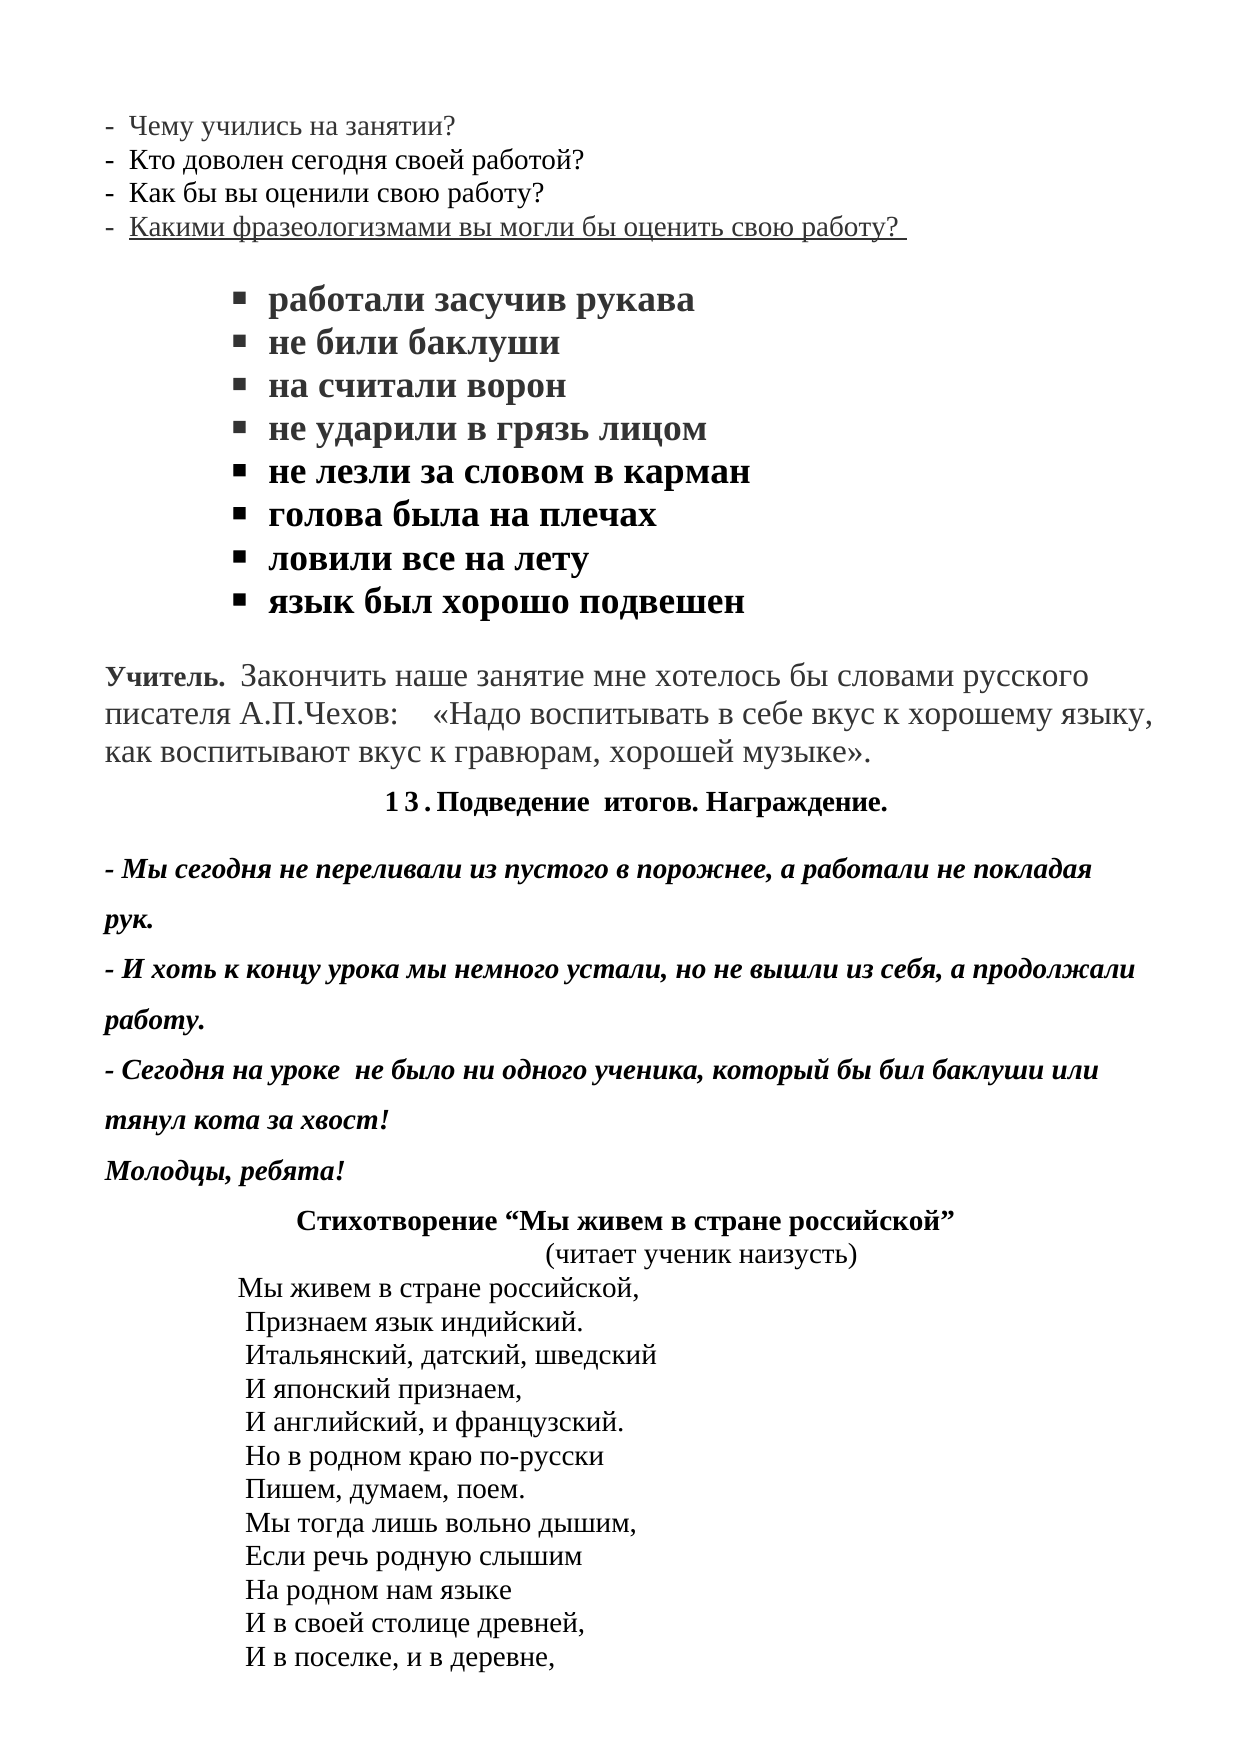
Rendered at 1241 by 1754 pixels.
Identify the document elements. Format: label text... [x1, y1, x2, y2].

text - Чему учились на занятии? [104, 108, 1165, 142]
text Мы тогда лишь вольно дышим, [237, 1505, 1165, 1538]
text Пишем, думаем, поем. [237, 1471, 1165, 1505]
text Молодцы, ребята! [104, 1153, 1138, 1186]
text (читает ученик наизусть) [237, 1237, 1165, 1270]
text И в своей столице древней, [237, 1606, 1165, 1639]
text Учитель. Закончить наше занятие мне хотелось бы словами русского писателя А.П.Чехов: «Надо воспитывать в себе вкус к хорошему языку, как воспитывают вкус к гравюрам, хорошей музыке». [104, 655, 1165, 770]
list не лезли за словом в карман [231, 449, 1165, 492]
list не ударили в грязь лицом [231, 406, 1165, 449]
text 13.Подведение итогов. Награждение. [134, 784, 1138, 817]
list ловили все на лету [231, 535, 1165, 578]
text И в поселке, и в деревне, [237, 1639, 1165, 1673]
text Но в родном краю по-русски [237, 1438, 1165, 1471]
text - И хоть к концу урока мы немного устали, но не вышли из себя, а продолжали работу. [104, 952, 1138, 1035]
list на считали ворон [231, 362, 1165, 406]
list голова была на плечах [231, 492, 1165, 535]
text Итальянский, датский, шведский [237, 1337, 1165, 1371]
text На родном нам языке [237, 1572, 1165, 1606]
text Мы живем в стране российской, [237, 1270, 1165, 1304]
list язык был хорошо подвешен [231, 578, 1165, 621]
text - Сегодня на уроке не было ни одного ученика, который бы бил баклуши или тянул кота за хвост! [104, 1052, 1138, 1136]
text И японский признаем, [237, 1371, 1165, 1404]
text И английский, и французский. [237, 1404, 1165, 1438]
list работали засучив рукава [231, 276, 1165, 319]
text - Кто доволен сегодня своей работой? [104, 142, 1165, 176]
text Признаем язык индийский. [237, 1304, 1165, 1337]
text Стихотворение “Мы живем в стране российской” [237, 1203, 1165, 1237]
list не били баклуши [231, 319, 1165, 362]
text - Мы сегодня не переливали из пустого в порожнее, а работали не покладая рук. [104, 851, 1138, 935]
text - Как бы вы оценили свою работу? [104, 176, 1165, 209]
text - Какими фразеологизмами вы могли бы оценить свою работу? [104, 209, 1165, 243]
text Если речь родную слышим [237, 1538, 1165, 1572]
